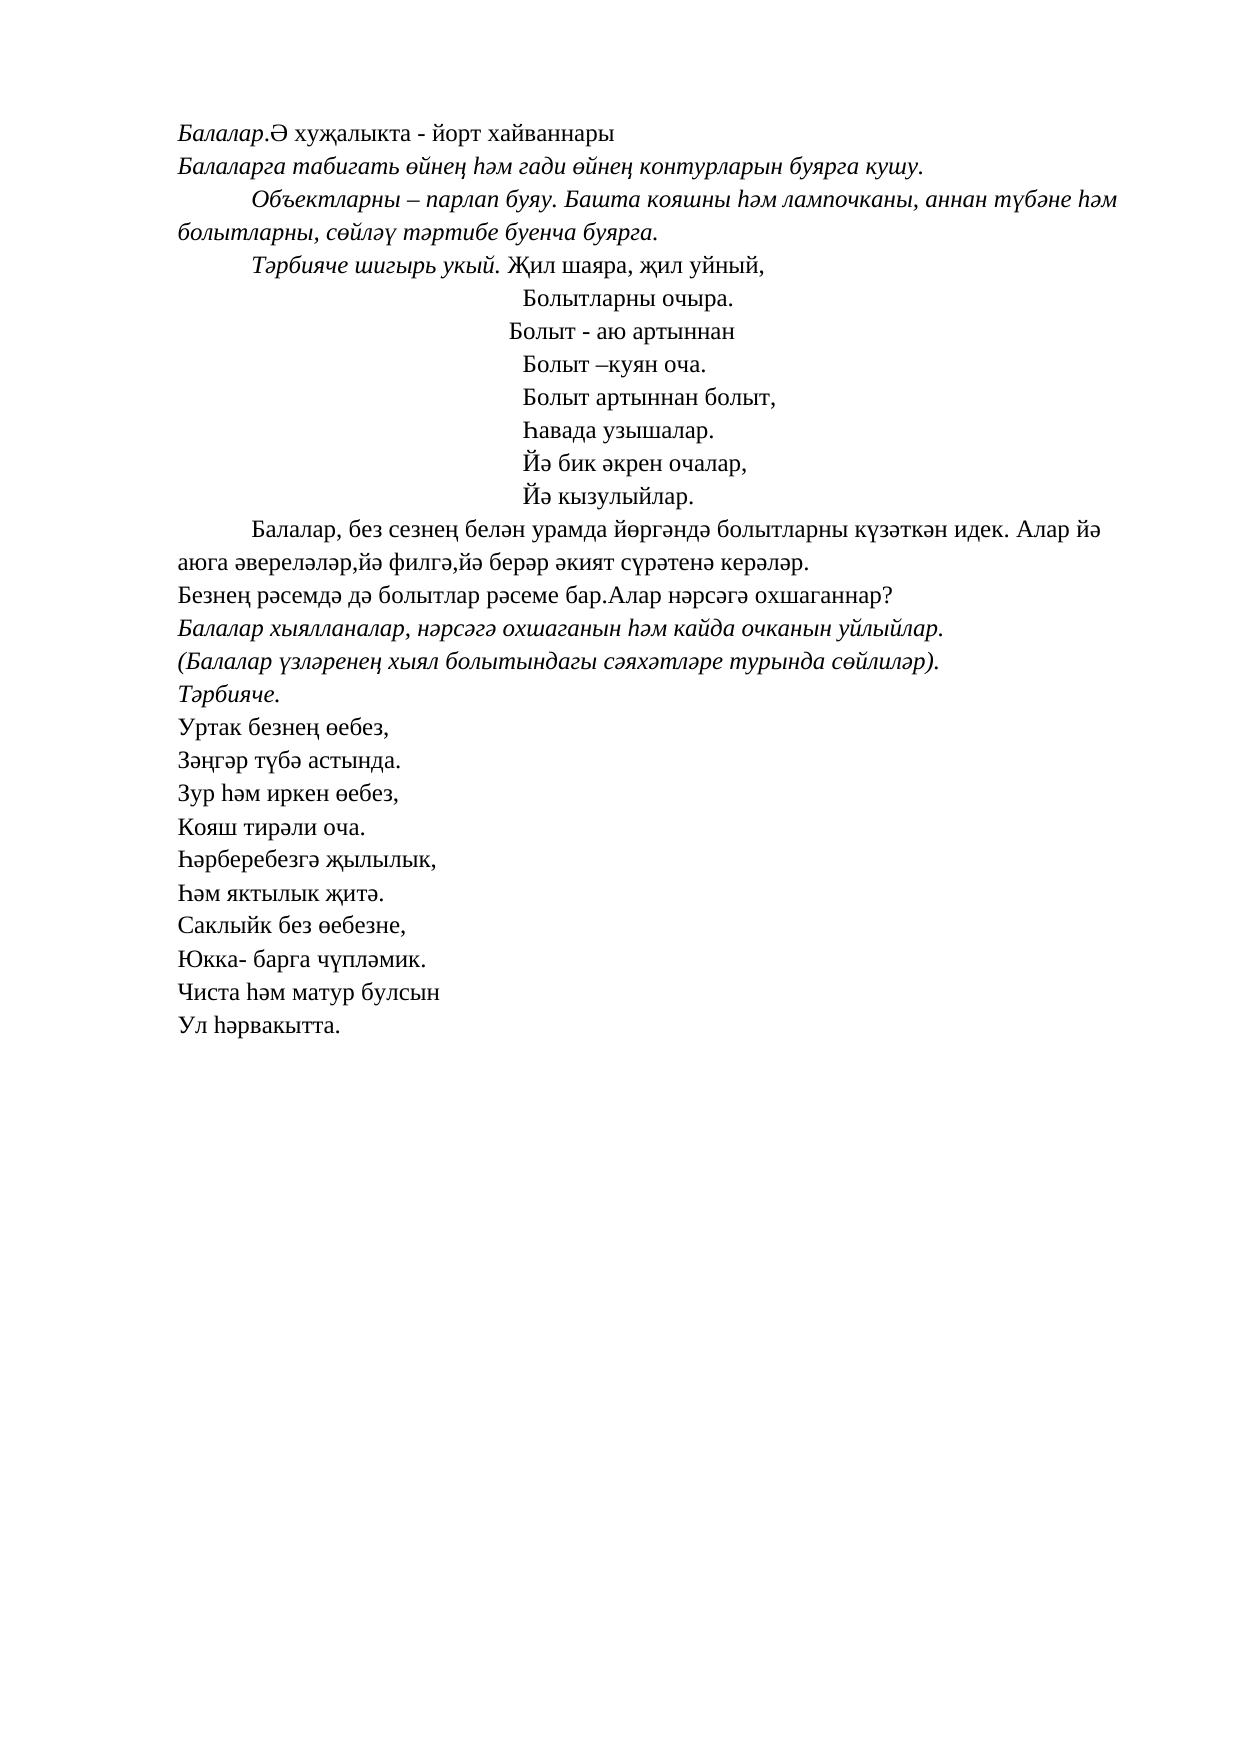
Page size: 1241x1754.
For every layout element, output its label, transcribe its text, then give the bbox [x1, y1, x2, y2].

text Зәңгәр түбә астында. [177, 746, 1152, 774]
text Болыт –куян оча. [177, 349, 1152, 378]
text Объектларны – парлап буяу. Башта кояшны һәм лампочканы, аннан түбәне һәм болытларны, сөйләү тәртибе буенча буярга. [177, 184, 1152, 246]
text Балалар хыялланалар, нәрсәгә охшаганын һәм кайда очканын уйлыйлар. [177, 613, 1152, 642]
text Безнең рәсемдә дә болытлар рәсеме бар.Алар нәрсәгә охшаганнар? [177, 580, 1152, 609]
text (Балалар үзләренең хыял болытындагы сәяхәтләре турында сөйлиләр). [177, 646, 1152, 675]
text Балалар, без сезнең белән урамда йөргәндә болытларны күзәткән идек. Алар йә аюга әвереләләр,йә филгә,йә берәр әкият сүрәтенә керәләр. [177, 514, 1152, 576]
text Тәрбияче шигырь укый. Җил шаяра, җил уйный, [177, 250, 1152, 279]
text Уртак безнең өебез, [177, 712, 1152, 741]
text Болыт артыннан болыт, [177, 382, 1152, 411]
text Йә бик әкрен очалар, [177, 448, 1152, 477]
text Балаларга табигать өйнең һәм гади өйнең контурларын буярга кушу. [177, 151, 1152, 180]
text Зур һәм иркен өебез, [177, 778, 1152, 807]
text Болытларны очыра. [177, 283, 1152, 312]
text Һәм яктылык җитә. [177, 878, 1152, 906]
text Болыт - аю артыннан [177, 316, 1152, 345]
text Юкка- барга чүпләмик. [177, 944, 1152, 972]
text Һәрберебезгә җылылык, [177, 844, 1152, 873]
text Кояш тирәли оча. [177, 812, 1152, 840]
text Чиста һәм матур булсын [177, 977, 1152, 1005]
text Саклыйк без өебезне, [177, 911, 1152, 939]
text Һавада узышалар. [177, 415, 1152, 444]
text Ул һәрвакытта. [177, 1010, 1152, 1038]
text Балалар.Ә хуҗалыкта - йорт хайваннары [177, 118, 1152, 147]
text Йә кызулыйлар. [177, 481, 1152, 510]
text Тәрбияче. [177, 679, 1152, 708]
